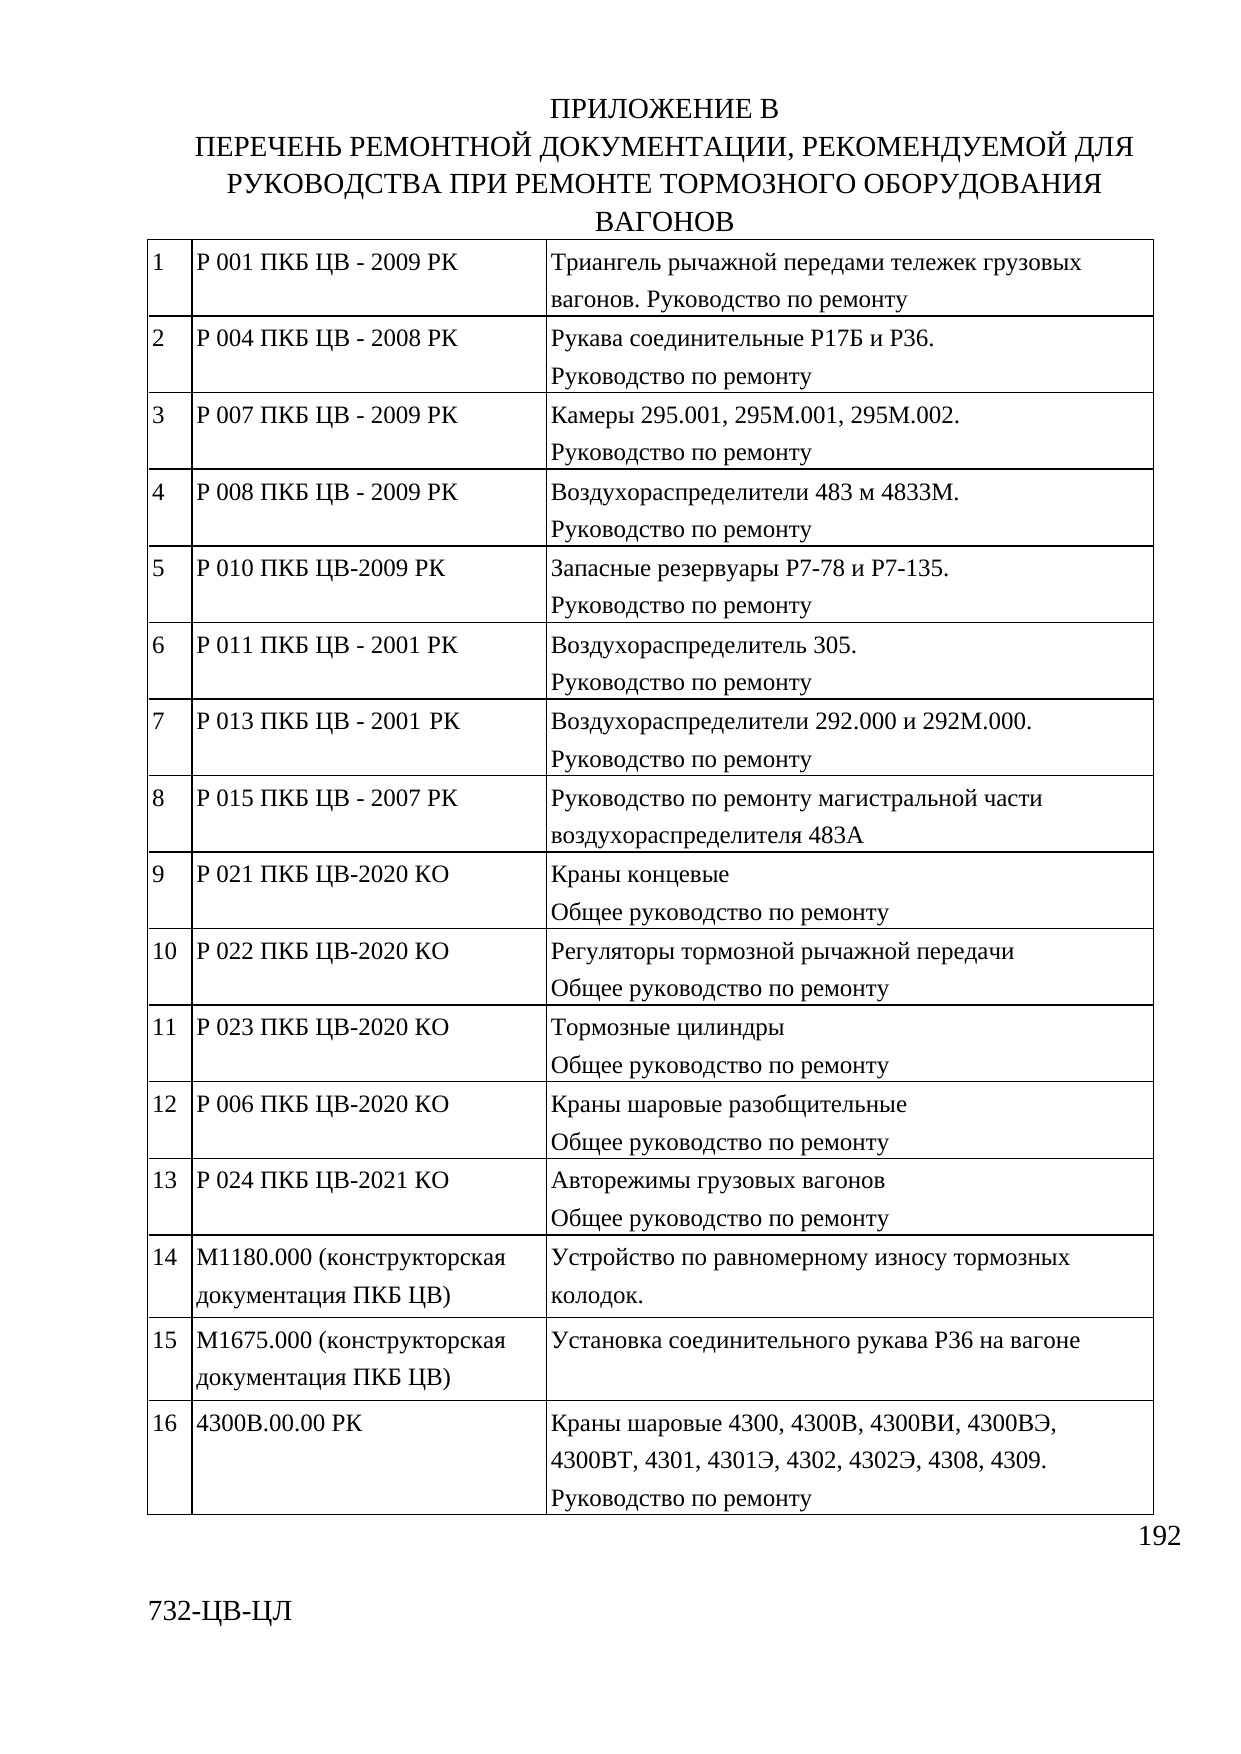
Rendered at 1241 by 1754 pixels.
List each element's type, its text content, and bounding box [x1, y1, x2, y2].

table_cell 2 [148, 316, 191, 392]
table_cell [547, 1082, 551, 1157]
table_cell Краны шаровые 4300, 4300В, 4300ВИ, 4300ВЭ, 4300ВТ, 4301, 4301Э, 4302, 4302Э, 4308, 4309. Руководство по ремонту [547, 1401, 1153, 1514]
table_cell Р 004 ПКБ ЦB - 2008 РК [193, 317, 546, 392]
table_cell Р 015 ПКБ ЦВ - 2007 РК [193, 776, 546, 851]
table_cell Р 021 ПКБ ЦВ-2020 КО [193, 853, 546, 928]
table_cell 13 [148, 1159, 191, 1234]
table_cell 4 [148, 469, 191, 545]
table_cell М1675.000 (конструкторская документация ПКБ ЦВ) [193, 1318, 546, 1399]
table_cell 5 [148, 546, 191, 621]
table_cell Р 023 ПКБ ЦВ-2020 КО [193, 1006, 546, 1081]
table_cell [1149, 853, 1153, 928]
text ВАГОНОВ [148, 201, 1181, 239]
text 192 [148, 1515, 1181, 1553]
table_cell Воздухораспределитель 305. Руководство по ремонту [547, 623, 1153, 698]
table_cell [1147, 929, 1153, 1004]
table_cell Устройство по равномерному износу тормозных колодок. [547, 1236, 1153, 1317]
table_cell 16 [148, 1401, 191, 1514]
table_header Р 001 ПКБ ЦВ - 2009 РК [193, 240, 546, 315]
table_cell Р 022 ПКБ ЦВ-2020 КО [193, 929, 546, 1004]
table_header Триангель рычажной передами тележек грузовых вагонов. Руководство по ремонту [547, 240, 1153, 315]
text 732-ЦВ-ЦЛ [148, 1590, 1181, 1628]
table_cell 12 [148, 1082, 191, 1157]
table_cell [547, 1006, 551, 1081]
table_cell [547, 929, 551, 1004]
table_cell Запасные резервуары Р7-78 и Р7-135. Руководство по ремонту [547, 547, 1153, 621]
table_cell 7 [148, 699, 191, 774]
table_cell 15 [148, 1318, 191, 1399]
table_cell Рукава соединительные Р17Б и Р36. Руководство по ремонту [547, 317, 1153, 392]
table_cell Установка соединительного рукава Р36 на вагоне [547, 1318, 1153, 1399]
table_cell Р 010 ПКБ ЦВ-2009 РК [193, 547, 546, 621]
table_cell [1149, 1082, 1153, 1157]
table_cell 3 [148, 393, 191, 468]
table_cell М1180.000 (конструкторская документация ПКБ ЦВ) [193, 1236, 546, 1317]
table_header 1 [148, 240, 191, 315]
table_cell Р 008 ПКБ ЦВ - 2009 РК [193, 470, 546, 545]
table_cell Воздухораспределители 292.000 и 292М.000. Руководство по ремонту [547, 700, 1153, 774]
table_cell Авторежимы грузовых вагонов Общее руководство по ремонту [547, 1159, 1153, 1234]
table_cell 10 [148, 929, 191, 1004]
table_cell 8 [148, 776, 191, 851]
table_cell Р 024 ПКБ ЦВ-2021 КО [193, 1159, 546, 1234]
table_cell Р 011 ПКБ ЦВ - 2001 РК [193, 623, 546, 698]
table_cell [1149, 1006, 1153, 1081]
table_cell 6 [148, 623, 191, 698]
table_cell 4300В.00.00 РК [193, 1401, 546, 1514]
table_cell Р 013 ПКБ ЦВ - 2001 РК [193, 700, 546, 774]
table_cell 11 [148, 1005, 191, 1081]
table_cell P 007 ПКБ ЦВ - 2009 РК [193, 393, 546, 468]
table_cell Р 006 ПКБ ЦВ-2020 КО [193, 1082, 546, 1157]
table_cell 14 [148, 1235, 191, 1317]
table_cell 9 [148, 852, 191, 928]
text ПРИЛОЖЕНИЕ В [148, 89, 1181, 126]
text ПЕРЕЧЕНЬ РЕМОНТНОЙ ДОКУМЕНТАЦИИ, РЕКОМЕНДУЕМОЙ ДЛЯ РУКОВОДСТВА ПРИ РЕМОНТЕ ТОРМОЗНОГО ОБОРУДОВАНИЯ [148, 126, 1181, 201]
table_cell Камеры 295.001, 295M.001, 295М.002. Руководство по ремонту [547, 393, 1153, 468]
table_cell Воздухораспределители 483 м 4833М. Руководство по ремонту [547, 470, 1153, 545]
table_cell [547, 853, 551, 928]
table_cell Руководство по ремонту магистральной части воздухораспределителя 483А [547, 776, 1153, 851]
